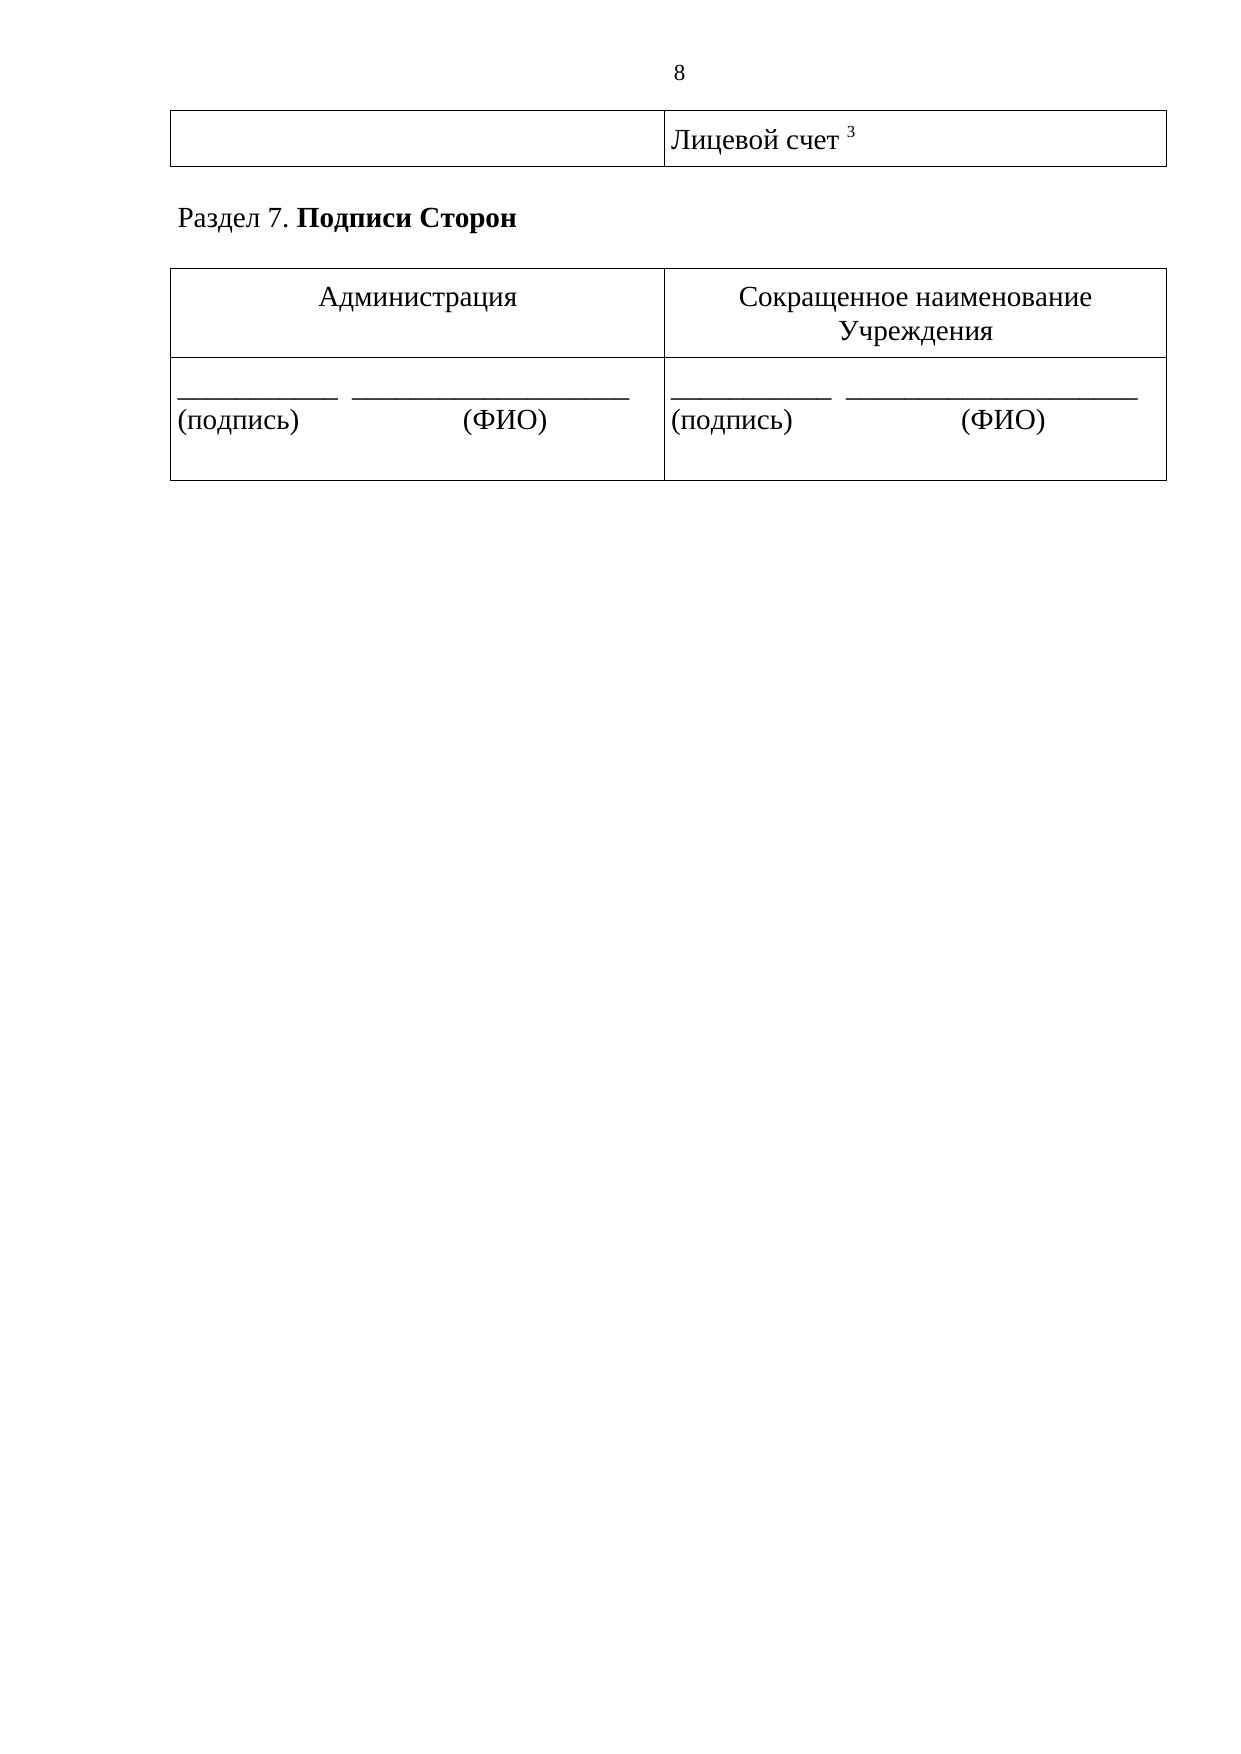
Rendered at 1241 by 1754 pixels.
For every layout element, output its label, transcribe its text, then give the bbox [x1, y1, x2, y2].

table_header Сокращенное наименование Учреждения [665, 269, 1166, 357]
table_cell ___________________ (ФИО) [345, 358, 664, 480]
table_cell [171, 111, 664, 166]
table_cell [665, 111, 1166, 166]
table_header Администрация [171, 269, 664, 357]
table_cell ___________ (подпись) [171, 358, 345, 480]
text Раздел 7. Подписи Сторон [177, 201, 1181, 234]
table_cell ____________________ (ФИО) [839, 358, 1166, 480]
table_cell ___________(подпись) [665, 358, 839, 480]
